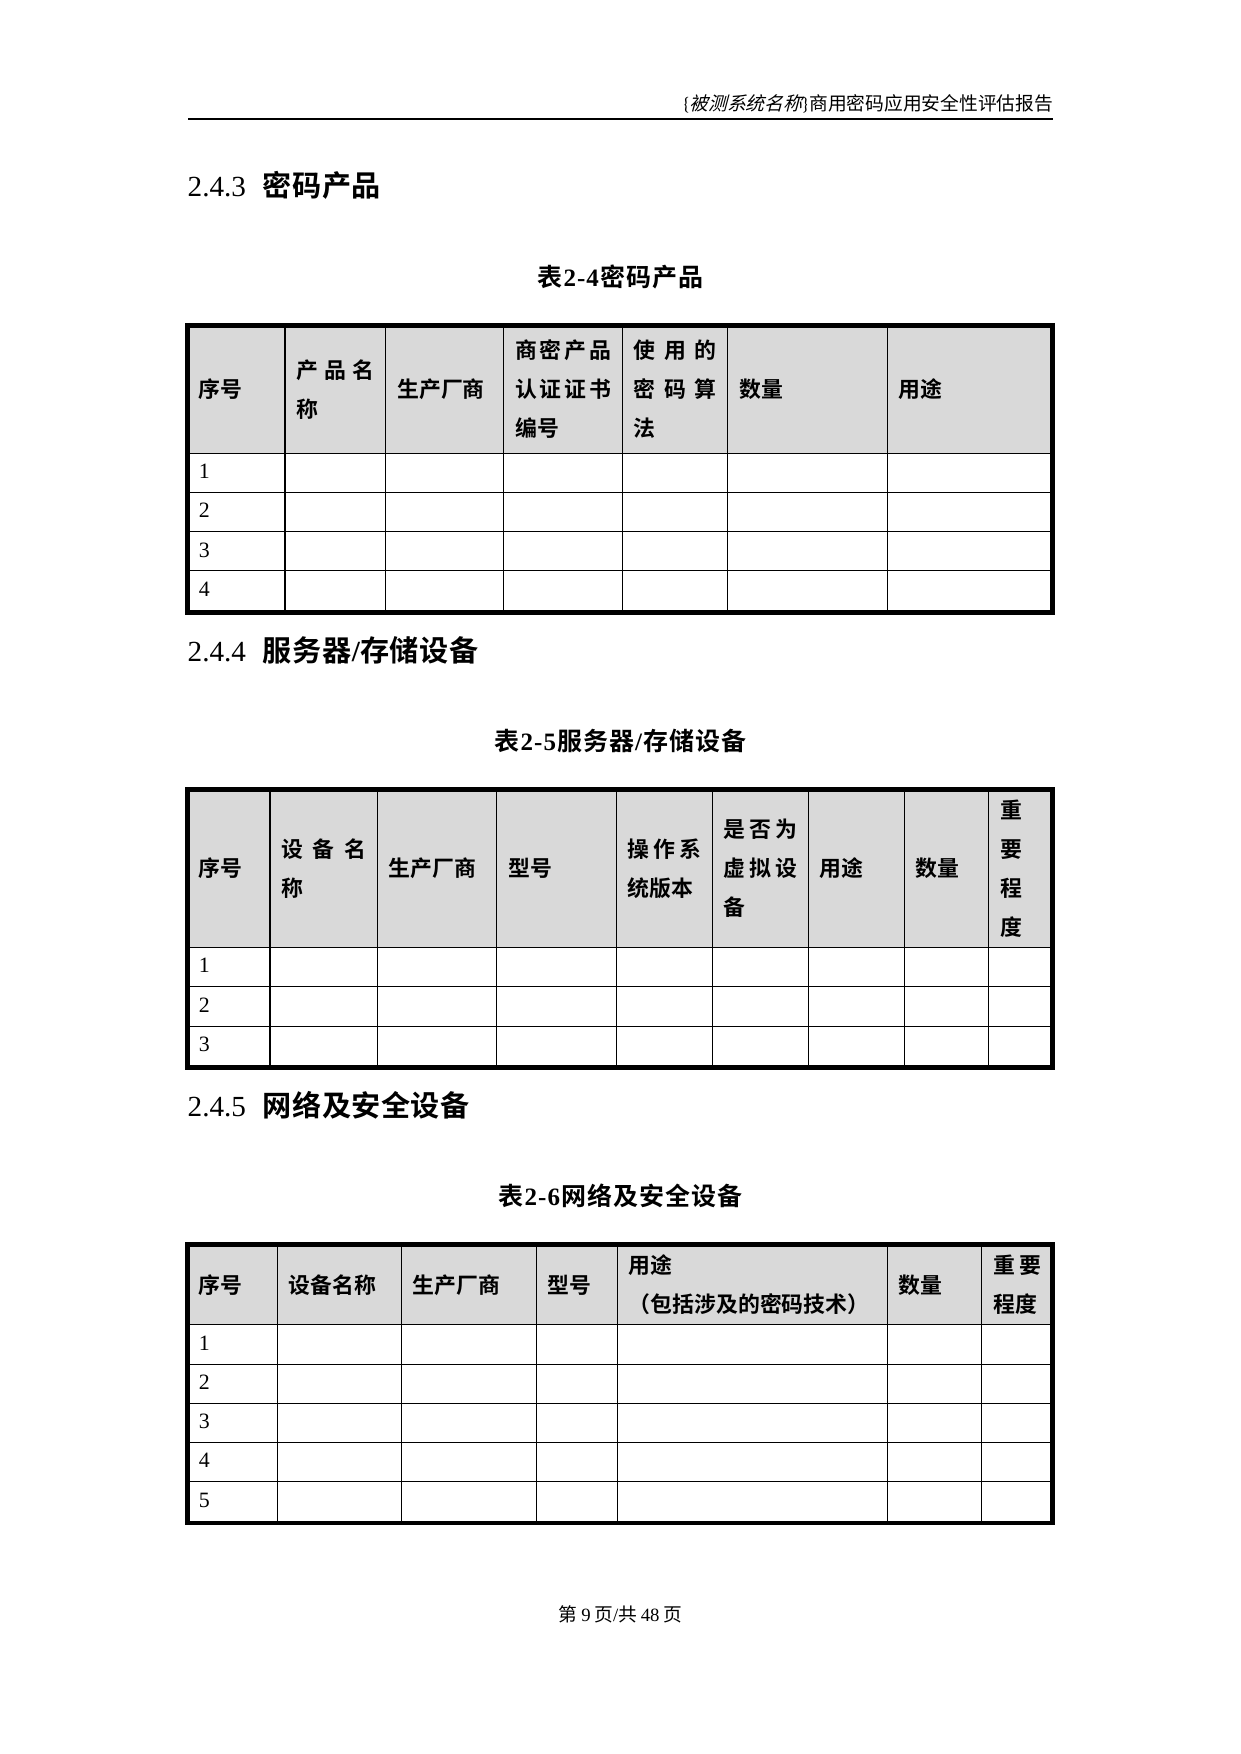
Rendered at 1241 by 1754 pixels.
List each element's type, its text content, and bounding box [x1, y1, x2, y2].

table_cell [728, 454, 887, 492]
table_cell [982, 1325, 1050, 1363]
table_cell [713, 948, 808, 986]
table_cell 1 [190, 454, 284, 492]
table_cell [713, 1027, 808, 1065]
table_cell 4 [190, 1443, 277, 1481]
table_cell [378, 987, 496, 1026]
table_cell 2 [190, 987, 269, 1026]
table_header 生产厂商 [386, 328, 503, 453]
table_header 是否为虚拟设备 [713, 792, 808, 947]
table_cell [278, 1482, 401, 1521]
table_cell 1 [190, 1325, 277, 1363]
table_cell [617, 1027, 712, 1065]
table_cell [386, 454, 503, 492]
table_cell [728, 571, 887, 610]
table_cell [888, 532, 1050, 570]
table_cell [888, 454, 1050, 492]
subtitle 密码产品 [187, 150, 1053, 218]
table_cell 4 [190, 571, 284, 610]
table_cell [497, 987, 616, 1026]
table_header 用途 [809, 792, 904, 947]
table_cell [989, 948, 1050, 986]
table_cell [402, 1325, 536, 1363]
table_cell [504, 571, 622, 610]
table_cell [278, 1325, 401, 1363]
table_cell [888, 1443, 981, 1481]
table_cell [905, 987, 988, 1026]
table_header 序号 [190, 328, 284, 453]
table_cell [809, 1027, 904, 1065]
table_header 设备名称 [278, 1247, 401, 1324]
table_cell [618, 1443, 887, 1481]
table_header 型号 [537, 1247, 617, 1324]
table_cell [286, 493, 385, 531]
table_cell [537, 1443, 617, 1481]
table_header 型号 [497, 792, 616, 947]
table_header 操作系统版本 [617, 792, 712, 947]
subtitle 网络及安全设备 [187, 1070, 1053, 1137]
table_header 生产厂商 [402, 1247, 536, 1324]
table_header 序号 [190, 1247, 277, 1324]
table_cell [905, 1027, 988, 1065]
table_cell [271, 1027, 377, 1065]
table_cell [888, 1325, 981, 1363]
table_cell [402, 1404, 536, 1442]
table_header 商密产品认证证书编号 [504, 328, 622, 453]
table_cell [809, 987, 904, 1026]
table_cell [402, 1443, 536, 1481]
table_cell [504, 493, 622, 531]
table_header 用途 [888, 328, 1050, 453]
table_cell [386, 571, 503, 610]
table_cell [497, 948, 616, 986]
table_cell 2 [190, 493, 284, 531]
table_cell [386, 532, 503, 570]
table_header 用途 （包括涉及的密码技术） [618, 1247, 887, 1324]
table_cell [728, 493, 887, 531]
table_header 序号 [190, 792, 269, 947]
table_cell [278, 1404, 401, 1442]
table_cell [278, 1365, 401, 1403]
table_cell [504, 454, 622, 492]
table_cell [537, 1404, 617, 1442]
table_cell [888, 1482, 981, 1521]
table_cell [286, 532, 385, 570]
table_header 数量 [905, 792, 988, 947]
table_header 使用的密码算法 [623, 328, 727, 453]
table_header 设备名称 [271, 792, 377, 947]
table_cell [386, 493, 503, 531]
table_cell [618, 1404, 887, 1442]
table_cell [378, 948, 496, 986]
table_cell [623, 454, 727, 492]
table_cell [537, 1325, 617, 1363]
table_header 数量 [888, 1247, 981, 1324]
table_cell [623, 571, 727, 610]
table_header 生产厂商 [378, 792, 496, 947]
table_cell [623, 532, 727, 570]
table_cell [402, 1482, 536, 1521]
table_header 重要程度 [989, 792, 1050, 947]
table_cell [982, 1482, 1050, 1521]
table_cell [989, 1027, 1050, 1065]
table_cell [497, 1027, 616, 1065]
table_cell [982, 1365, 1050, 1403]
subtitle 服务器/存储设备 [187, 615, 1053, 682]
table_cell 1 [190, 948, 269, 986]
table_cell [618, 1482, 887, 1521]
table_cell [888, 571, 1050, 610]
table_cell [618, 1365, 887, 1403]
table_cell [378, 1027, 496, 1065]
table_cell 3 [190, 532, 284, 570]
table_cell [402, 1365, 536, 1403]
table_cell [618, 1325, 887, 1363]
table_cell [728, 532, 887, 570]
table_cell [537, 1482, 617, 1521]
table_cell [617, 987, 712, 1026]
table_cell 3 [190, 1404, 277, 1442]
table_cell [982, 1404, 1050, 1442]
table_cell [982, 1443, 1050, 1481]
table_cell [888, 1404, 981, 1442]
table_cell [504, 532, 622, 570]
table_cell [713, 987, 808, 1026]
table_cell [888, 1365, 981, 1403]
table_cell [989, 987, 1050, 1026]
table_cell [905, 948, 988, 986]
table_header 重要程度 [982, 1247, 1050, 1324]
table_cell [617, 948, 712, 986]
table_cell 3 [190, 1027, 269, 1065]
table_cell [271, 987, 377, 1026]
table_cell 5 [190, 1482, 277, 1521]
table_cell [623, 493, 727, 531]
table_cell [278, 1443, 401, 1481]
table_cell 2 [190, 1365, 277, 1403]
table_cell [286, 571, 385, 610]
table_header 产品名称 [286, 328, 385, 453]
table_cell [537, 1365, 617, 1403]
table_cell [286, 454, 385, 492]
table_cell [271, 948, 377, 986]
table_cell [888, 493, 1050, 531]
table_header 数量 [728, 328, 887, 453]
table_cell [809, 948, 904, 986]
